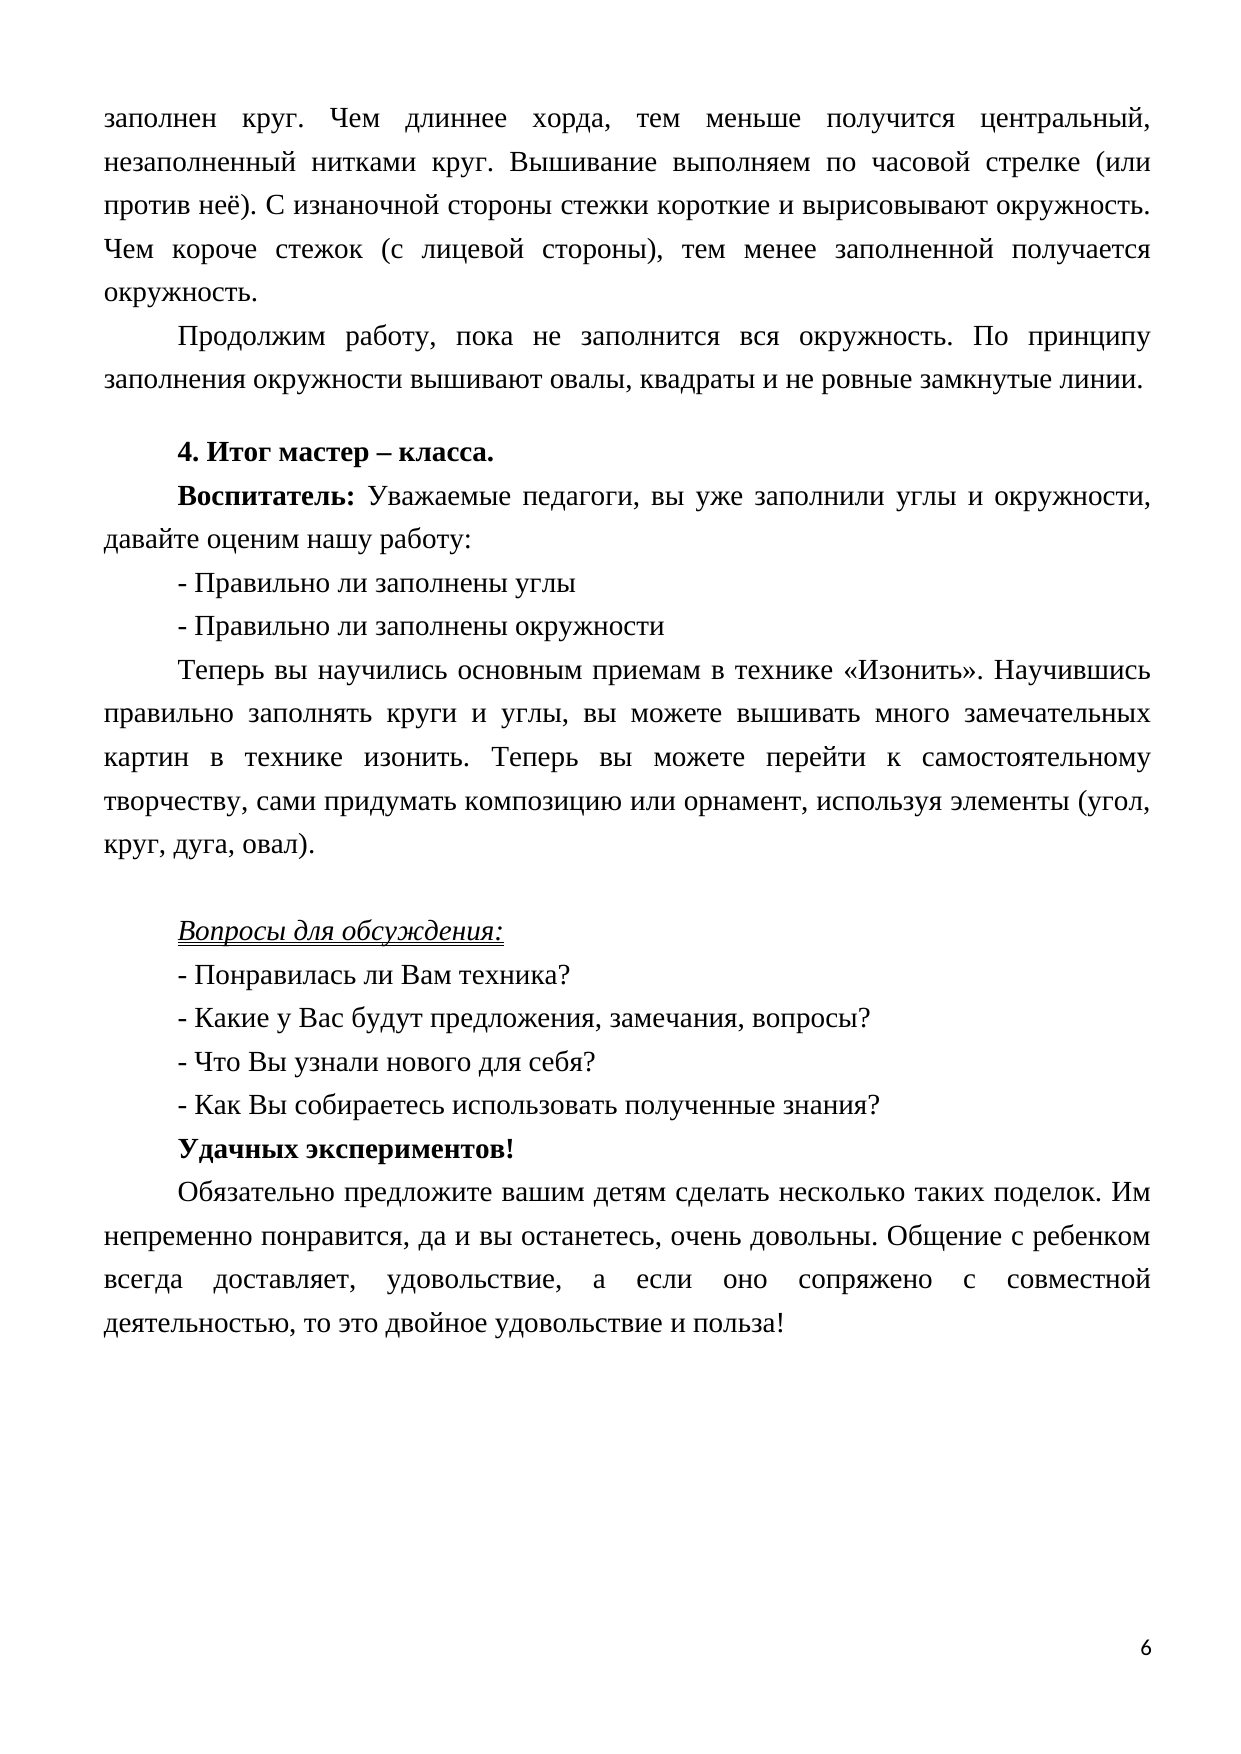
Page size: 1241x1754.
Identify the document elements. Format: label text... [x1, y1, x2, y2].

text Обязательно предложите вашим детям сделать несколько таких поделок. Им непременно понравится, да и вы останетесь, очень довольны. Общение с ребенком всегда доставляет, удовольствие, а если оно сопряжено с совместной деятельностью, то это двойное удовольствие и польза! [103, 1174, 1152, 1339]
text Воспитатель: Уважаемые педагоги, вы уже заполнили углы и окружности, давайте оценим нашу работу: [103, 478, 1152, 555]
text Теперь вы научились основным приемам в технике «Изонить». Научившись правильно заполнять круги и углы, вы можете вышивать много замечательных картин в технике изонить. Теперь вы можете перейти к самостоятельному творчеству, сами придумать композицию или орнамент, используя элементы (угол, круг, дуга, овал). [103, 652, 1152, 797]
text - Как Вы собираетесь использовать полученные знания? [103, 1087, 1152, 1121]
text Вопросы для обсуждения: [103, 913, 1152, 947]
text - Понравилась ли Вам техника? [103, 957, 1152, 990]
text - Правильно ли заполнены окружности [103, 608, 1152, 642]
text - Что Вы узнали нового для себя? [103, 1044, 1152, 1077]
text Удачных экспериментов! [103, 1131, 1152, 1164]
text - Правильно ли заполнены углы [103, 565, 1152, 598]
text - Какие у Вас будут предложения, замечания, вопросы? [103, 1000, 1152, 1034]
text 4. Итог мастер – класса. [103, 434, 1152, 468]
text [103, 100, 1152, 239]
text Продолжим работу, пока не заполнится вся окружность. По принципу заполнения окружности вышивают овалы, квадраты и не ровные замкнутые линии. [103, 318, 1152, 395]
text Теперь вы научились основным приемам в технике «Изонить». Научившись правильно заполнять круги и углы, вы можете вышивать много замечательных картин в технике изонить. Теперь вы можете перейти к самостоятельному творчеству, сами придумать композицию или орнамент, используя элементы (угол, круг, дуга, овал). [103, 800, 1152, 860]
